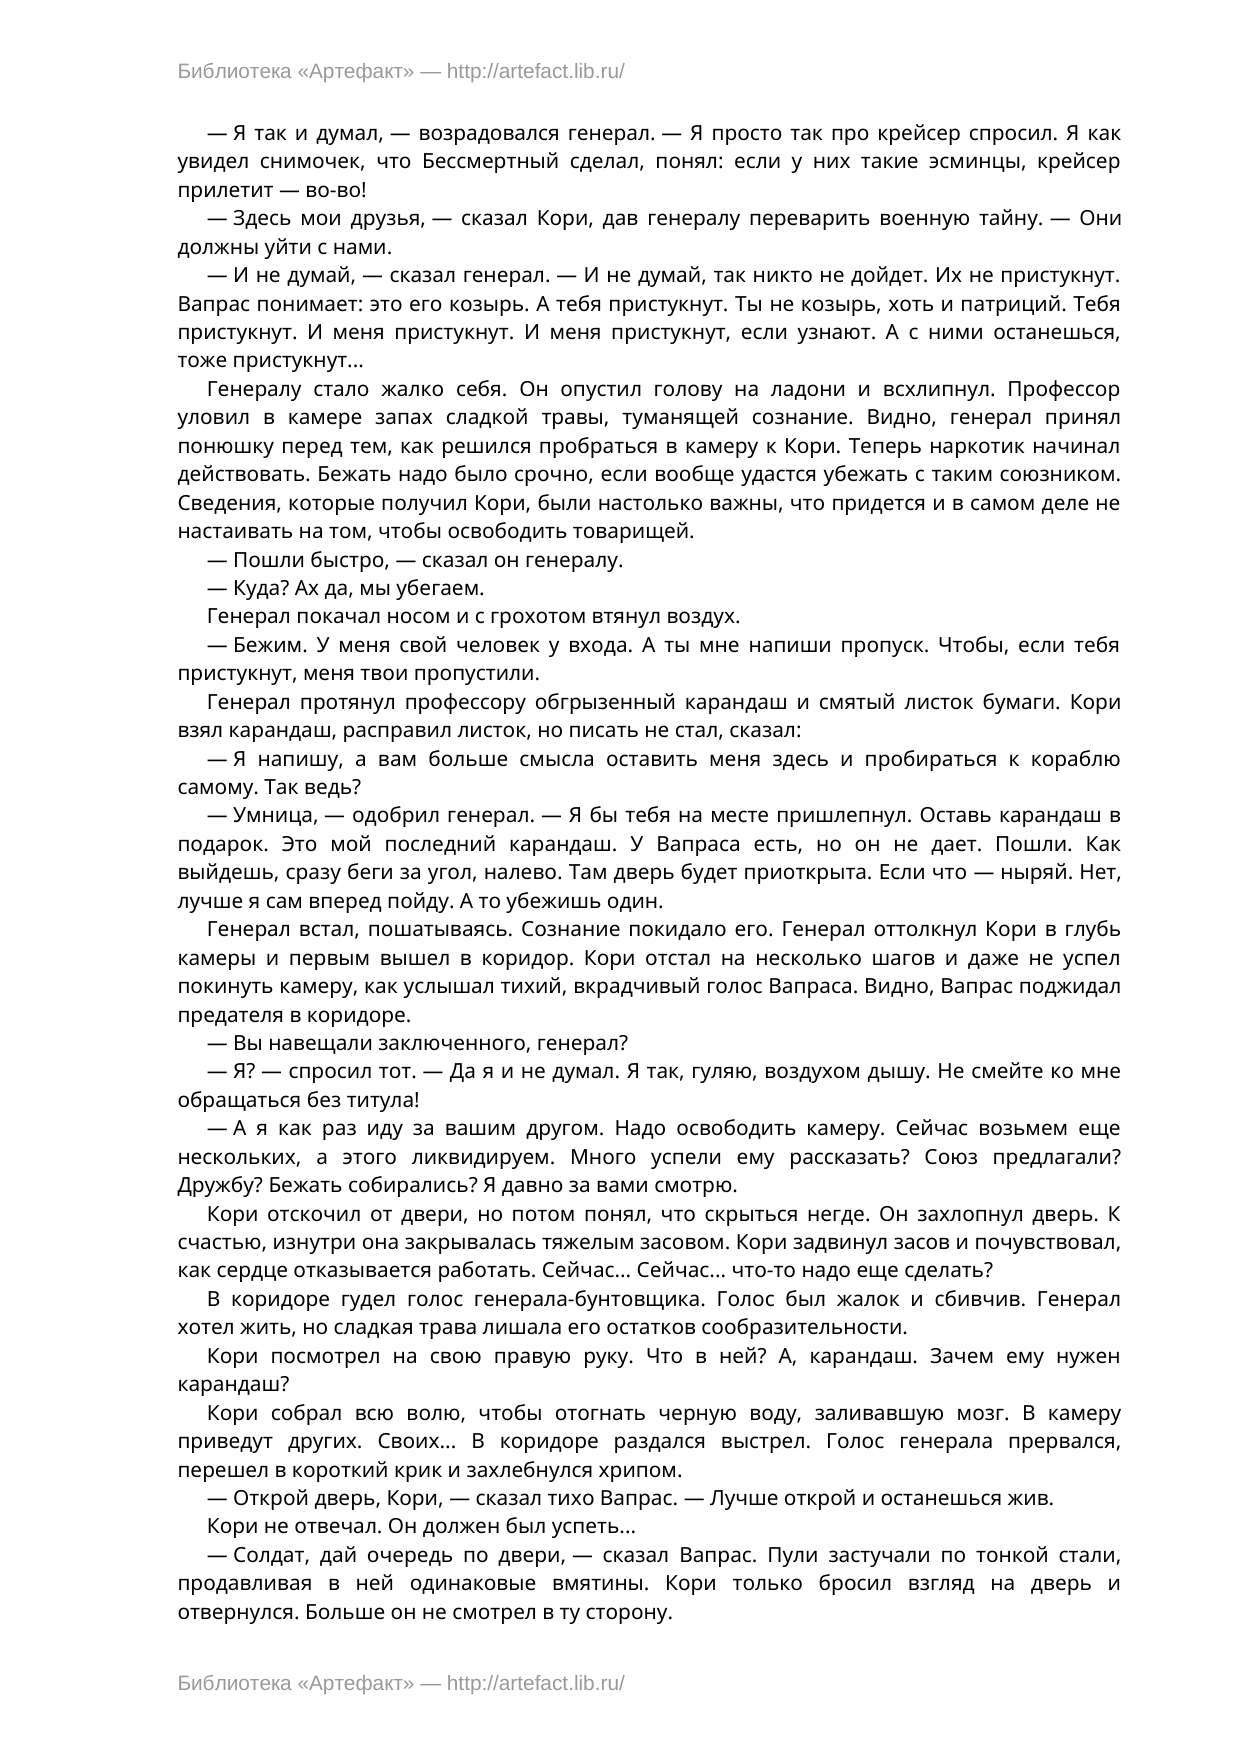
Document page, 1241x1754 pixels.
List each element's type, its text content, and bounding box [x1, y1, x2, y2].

text Кори отскочил от двери, но потом понял, что скрыться негде. Он захлопнул дверь. К счастью, изнутри она закрывалась тяжелым засовом. Кори задвинул засов и почувствовал, как сердце отказывается работать. Сейчас... Сейчас... что-то надо еще сделать? [177, 1199, 1122, 1284]
text — Пошли быстро, — сказал он генералу. [177, 545, 1122, 573]
text — А я как раз иду за вашим другом. Надо освободить камеру. Сейчас возьмем еще нескольких, а этого ликвидируем. Много успели ему рассказать? Союз предлагали? Дружбу? Бежать собирались? Я давно за вами смотрю. [177, 1113, 1122, 1199]
text Кори собрал всю волю, чтобы отогнать черную воду, заливавшую мозг. В камеру приведут других. Своих... В коридоре раздался выстрел. Голос генерала прервался, перешел в короткий крик и захлебнулся хрипом. [177, 1398, 1122, 1483]
text — Я напишу, а вам больше смысла оставить меня здесь и пробираться к кораблю самому. Так ведь? [177, 744, 1122, 801]
text — Умница, — одобрил генерал. — Я бы тебя на месте пришлепнул. Оставь карандаш в подарок. Это мой последний карандаш. У Вапраса есть, но он не дает. Пошли. Как выйдешь, сразу беги за угол, налево. Там дверь будет приоткрыта. Если что — ныряй. Нет, лучше я сам вперед пойду. А то убежишь один. [177, 801, 1122, 914]
text Генерал встал, пошатываясь. Сознание покидало его. Генерал оттолкнул Кори в глубь камеры и первым вышел в коридор. Кори отстал на несколько шагов и даже не успел покинуть камеру, как услышал тихий, вкрадчивый голос Вапраса. Видно, Вапрас поджидал предателя в коридоре. [177, 914, 1122, 1028]
text — Я? — спросил тот. — Да я и не думал. Я так, гуляю, воздухом дышу. Не смейте ко мне обращаться без титула! [177, 1057, 1122, 1113]
text Кори не отвечал. Он должен был успеть... [177, 1512, 1122, 1540]
text — Куда? Ах да, мы убегаем. [177, 573, 1122, 602]
text Генерал протянул профессору обгрызенный карандаш и смятый листок бумаги. Кори взял карандаш, расправил листок, но писать не стал, сказал: [177, 687, 1122, 744]
text Кори посмотрел на свою правую руку. Что в ней? А, карандаш. Зачем ему нужен карандаш? [177, 1341, 1122, 1398]
text — Я так и думал, — возрадовался генерал. — Я просто так про крейсер спросил. Я как увидел снимочек, что Бессмертный сделал, понял: если у них такие эсминцы, крейсер прилетит — во-во! [177, 118, 1122, 203]
text В коридоре гудел голос генерала-бунтовщика. Голос был жалок и сбивчив. Генерал хотел жить, но сладкая трава лишала его остатков сообразительности. [177, 1284, 1122, 1341]
text — Здесь мои друзья, — сказал Кори, дав генералу переварить военную тайну. — Они должны уйти с нами. [177, 203, 1122, 260]
text — Открой дверь, Кори, — сказал тихо Вапрас. — Лучше открой и останешься жив. [177, 1483, 1122, 1512]
text — Вы навещали заключенного, генерал? [177, 1028, 1122, 1057]
text — И не думай, — сказал генерал. — И не думай, так никто не дойдет. Их не пристукнут. Вапрас понимает: это его козырь. А тебя пристукнут. Ты не козырь, хоть и патриций. Тебя пристукнут. И меня пристукнут. И меня пристукнут, если узнают. А с ними останешься, тоже пристукнут... [177, 260, 1122, 374]
text — Бежим. У меня свой человек у входа. А ты мне напиши пропуск. Чтобы, если тебя пристукнут, меня твои пропустили. [177, 630, 1122, 687]
text — Солдат, дай очередь по двери, — сказал Вапрас. Пули застучали по тонкой стали, продавливая в ней одинаковые вмятины. Кори только бросил взгляд на дверь и отвернулся. Больше он не смотрел в ту сторону. [177, 1540, 1122, 1625]
text Генералу стало жалко себя. Он опустил голову на ладони и всхлипнул. Профессор уловил в камере запах сладкой травы, туманящей сознание. Видно, генерал принял понюшку перед тем, как решился пробраться в камеру к Кори. Теперь наркотик начинал действовать. Бежать надо было срочно, если вообще удастся убежать с таким союзником. Сведения, которые получил Кори, были настолько важны, что придется и в самом деле не настаивать на том, чтобы освободить товарищей. [177, 374, 1122, 545]
text Генерал покачал носом и с грохотом втянул воздух. [177, 602, 1122, 630]
